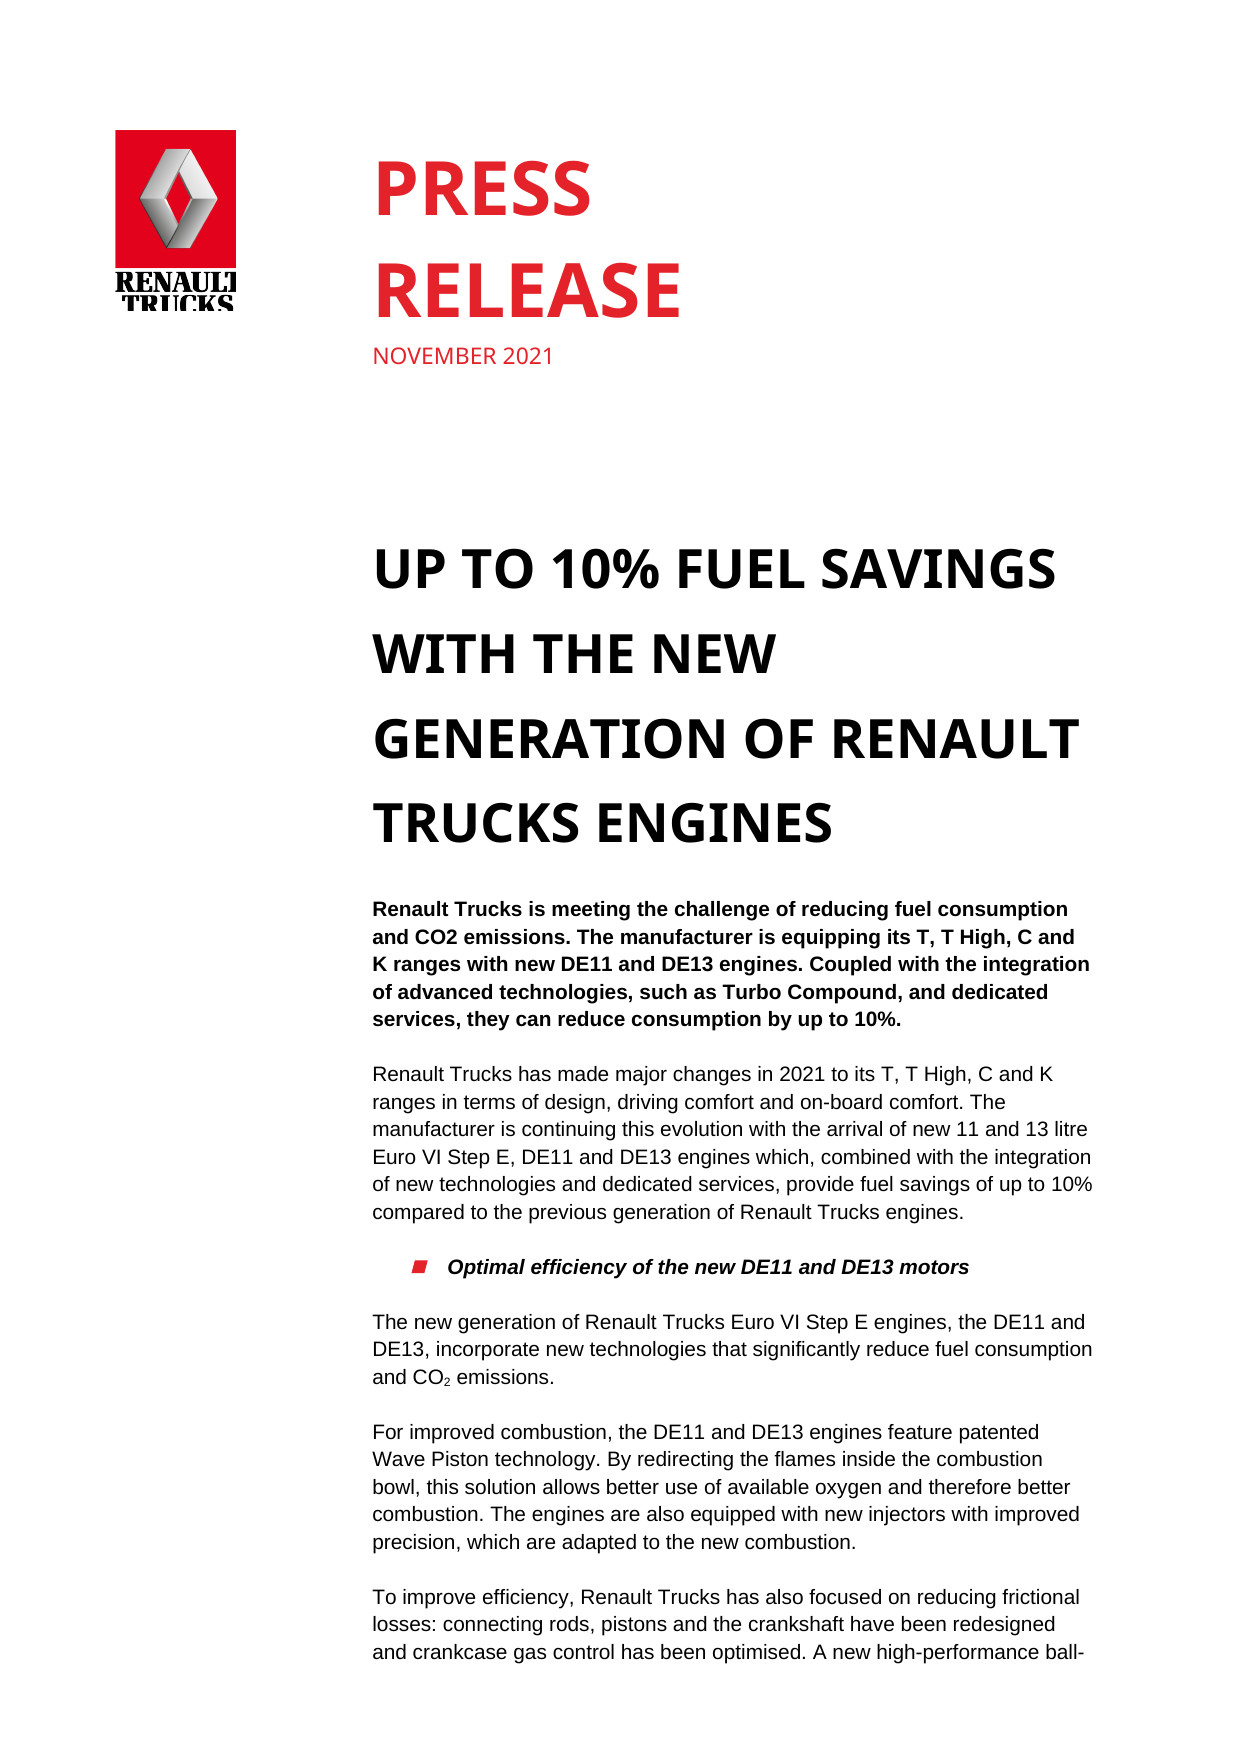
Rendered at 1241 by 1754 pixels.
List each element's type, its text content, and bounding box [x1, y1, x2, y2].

list Optimal efficiency of the new DE11 and DE13 motors [409, 1255, 1093, 1279]
text The new generation of Renault Trucks Euro VI Step E engines, the DE11 and DE13, incorporate new technologies that significantly reduce fuel consumption and CO2 emissions. [372, 1310, 1093, 1389]
picture [115, 130, 236, 311]
text Renault Trucks has made major changes in 2021 to its T, T High, C and K ranges in terms of design, driving comfort and on-board comfort. The manufacturer is continuing this evolution with the arrival of new 11 and 13 litre Euro VI Step E, DE11 and DE13 engines which, combined with the integration of new technologies and dedicated services, provide fuel savings of up to 10% compared to the previous generation of Renault Trucks engines. [372, 1062, 1093, 1224]
text Renault Trucks is meeting the challenge of reducing fuel consumption and CO2 emissions. The manufacturer is equipping its T, T High, C and K ranges with new DE11 and DE13 engines. Coupled with the integration of advanced technologies, such as Turbo Compound, and dedicated services, they can reduce consumption by up to 10%. [372, 897, 1093, 1031]
text NOVEMBER 2021 [372, 340, 1093, 371]
text For improved combustion, the DE11 and DE13 engines feature patented Wave Piston technology. By redirecting the flames inside the combustion bowl, this solution allows better use of available oxygen and therefore better combustion. The engines are also equipped with new injectors with improved precision, which are adapted to the new combustion. [372, 1420, 1093, 1554]
text PRESS RELEASE [372, 136, 1093, 340]
text UP TO 10% FUEL SAVINGS WITH THE NEW GENERATION OF RENAULT TRUCKS ENGINES [372, 531, 1093, 859]
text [372, 1585, 1093, 1664]
